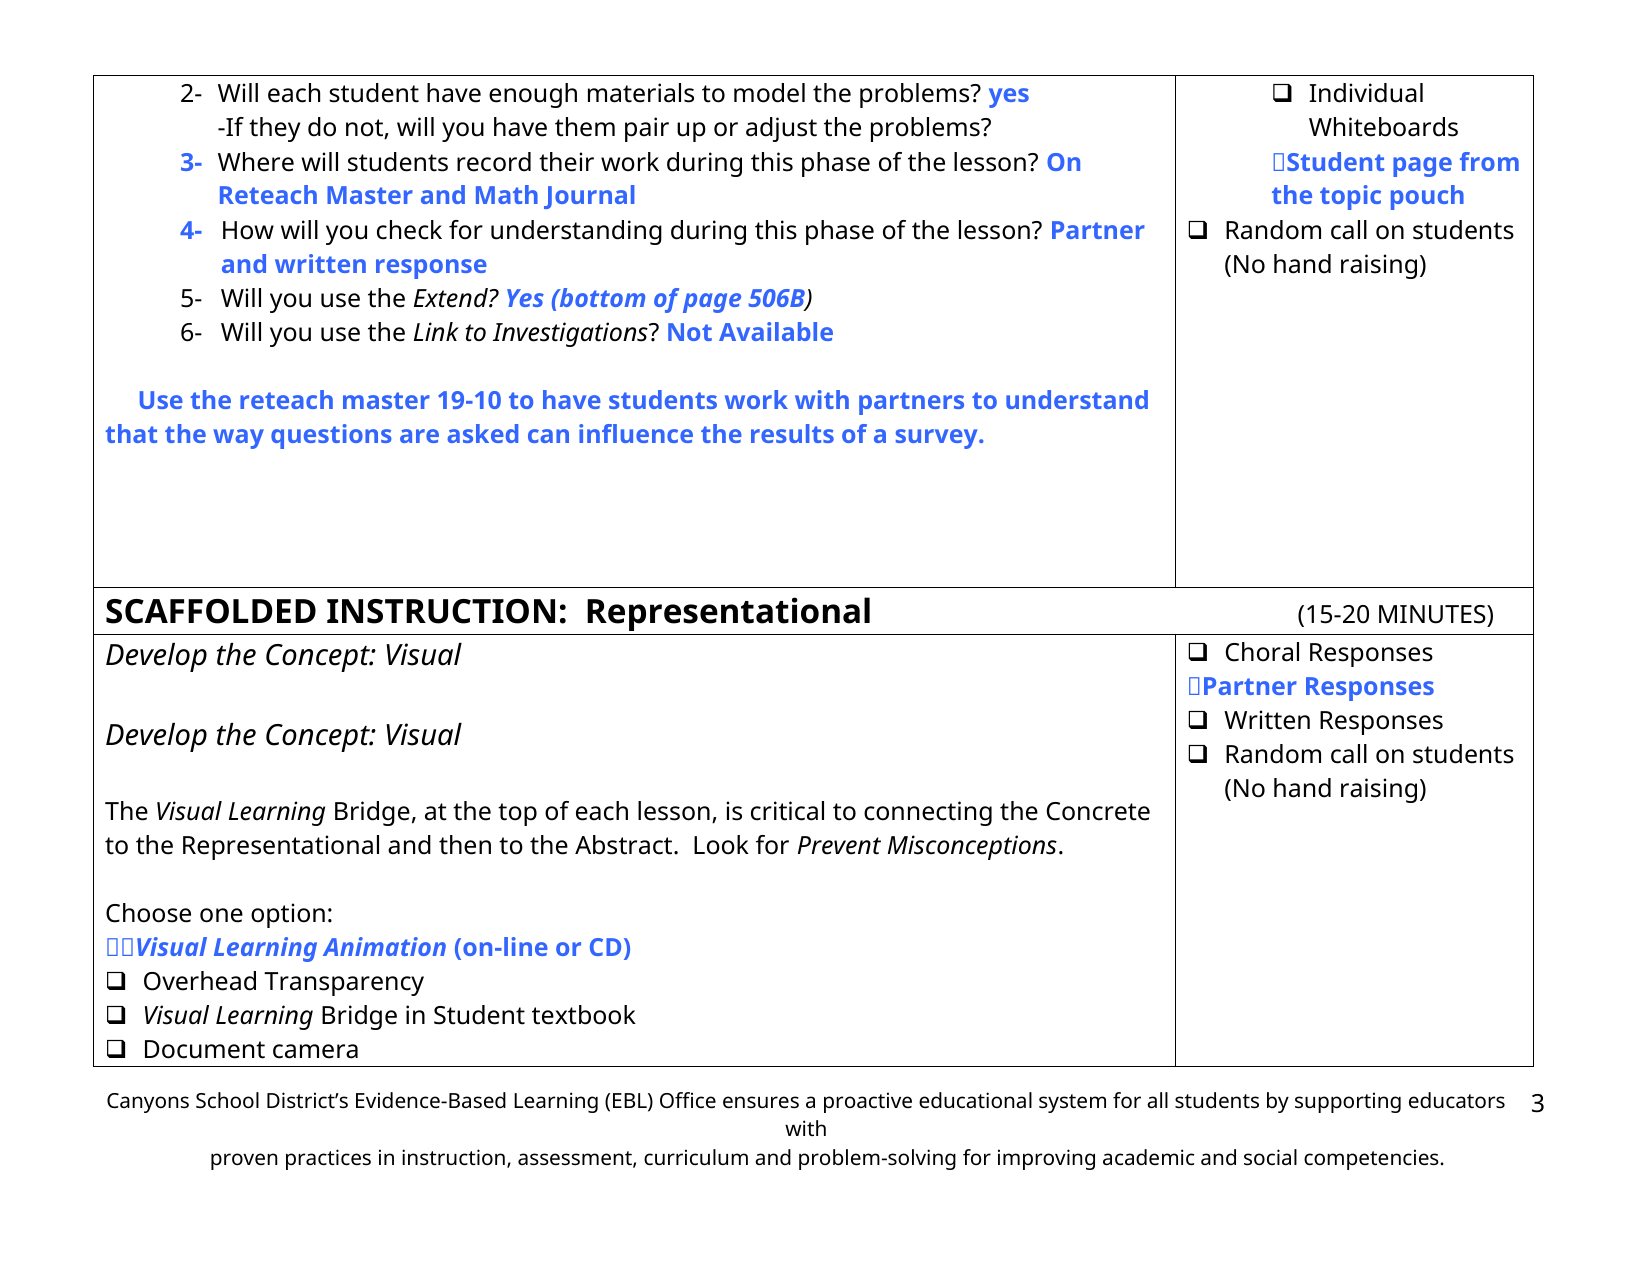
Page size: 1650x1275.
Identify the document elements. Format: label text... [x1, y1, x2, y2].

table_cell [1176, 76, 1533, 587]
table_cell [1176, 635, 1533, 1066]
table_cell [94, 76, 1175, 587]
table_cell SCAFFOLDED INSTRUCTION: Representational (15-20 MINUTES) [94, 588, 1533, 633]
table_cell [94, 635, 1175, 1066]
